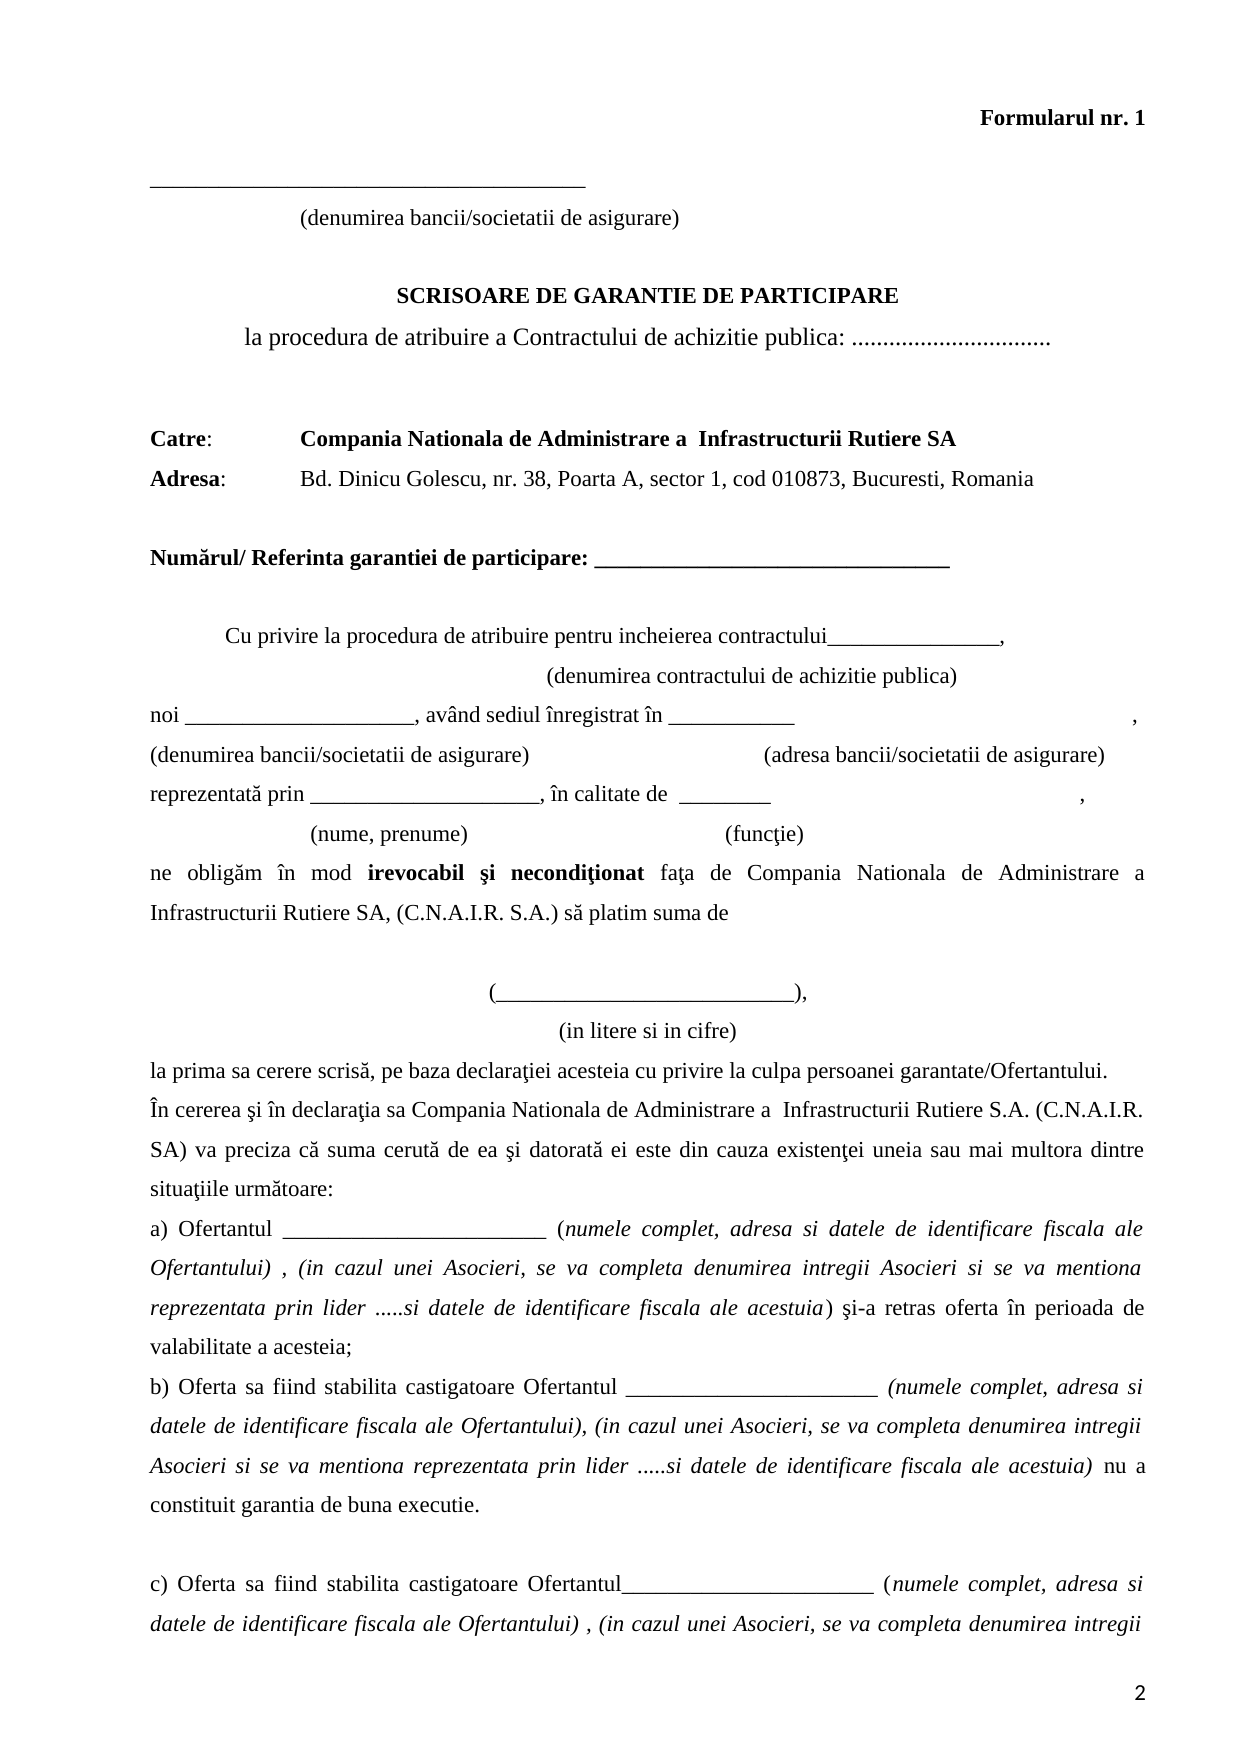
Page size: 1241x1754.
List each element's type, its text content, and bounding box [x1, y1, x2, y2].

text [150, 1570, 1146, 1636]
text noi ____________________, având sediul înregistrat în ___________ , [150, 702, 1146, 728]
text la procedura de atribuire a Contractului de achizitie publica: ................................ [150, 322, 1146, 351]
text reprezentată prin ____________________, în calitate de ________ , [150, 781, 1146, 807]
text ______________________________________ [150, 164, 1146, 191]
text (nume, prenume) (funcţie) [150, 820, 1146, 846]
text a) Ofertantul _______________________ (numele complet, adresa si datele de identificare fiscala ale Ofertantului) , (in cazul unei Asocieri, se va completa denumirea intregii Asocieri si se va mentiona reprezentata prin lider .....si datele de identificare fiscala ale acestuia) şi-a retras oferta în perioada de valabilitate a acesteia; [150, 1215, 1146, 1359]
text SCRISOARE DE GARANTIE DE PARTICIPARE [150, 283, 1146, 309]
text b) Oferta sa fiind stabilita castigatoare Ofertantul ______________________ (numele complet, adresa si datele de identificare fiscala ale Ofertantului), (in cazul unei Asocieri, se va completa denumirea intregii Asocieri si se va mentiona reprezentata prin lider .....si datele de identificare fiscala ale acestuia) nu a constituit garantia de buna executie. [150, 1373, 1146, 1517]
text (denumirea bancii/societatii de asigurare) (adresa bancii/societatii de asigurare) [150, 741, 1146, 767]
text ne obligăm în mod irevocabil şi necondiţionat faţa de Compania Nationala de Administrare a Infrastructurii Rutiere SA, (C.N.A.I.R. S.A.) să platim suma de [150, 859, 1146, 925]
text Numărul/ Referinta garantiei de participare: _______________________________ [150, 544, 1146, 570]
text la prima sa cerere scrisă, pe baza declaraţiei acesteia cu privire la culpa persoanei garantate/Ofertantului. [150, 1057, 1146, 1083]
text În cererea şi în declaraţia sa Compania Nationala de Administrare a Infrastructurii Rutiere S.A. (C.N.A.I.R. SA) va preciza că suma cerută de ea şi datorată ei este din cauza existenţei uneia sau mai multora dintre situaţiile următoare: [150, 1096, 1146, 1202]
text Cu privire la procedura de atribuire pentru incheierea contractului_______________, (denumirea contractului de achizitie publica) [150, 623, 1146, 688]
text Adresa: Bd. Dinicu Golescu, nr. 38, Poarta A, sector 1, cod 010873, Bucuresti, Romania [150, 465, 1146, 491]
text (denumirea bancii/societatii de asigurare) [150, 204, 1146, 230]
text Formularul nr. 1 [150, 104, 1146, 130]
text Catre: Compania Nationala de Administrare a Infrastructurii Rutiere SA [150, 425, 1146, 452]
text (in litere si in cifre) [150, 1017, 1146, 1044]
text (__________________________), [150, 978, 1146, 1004]
